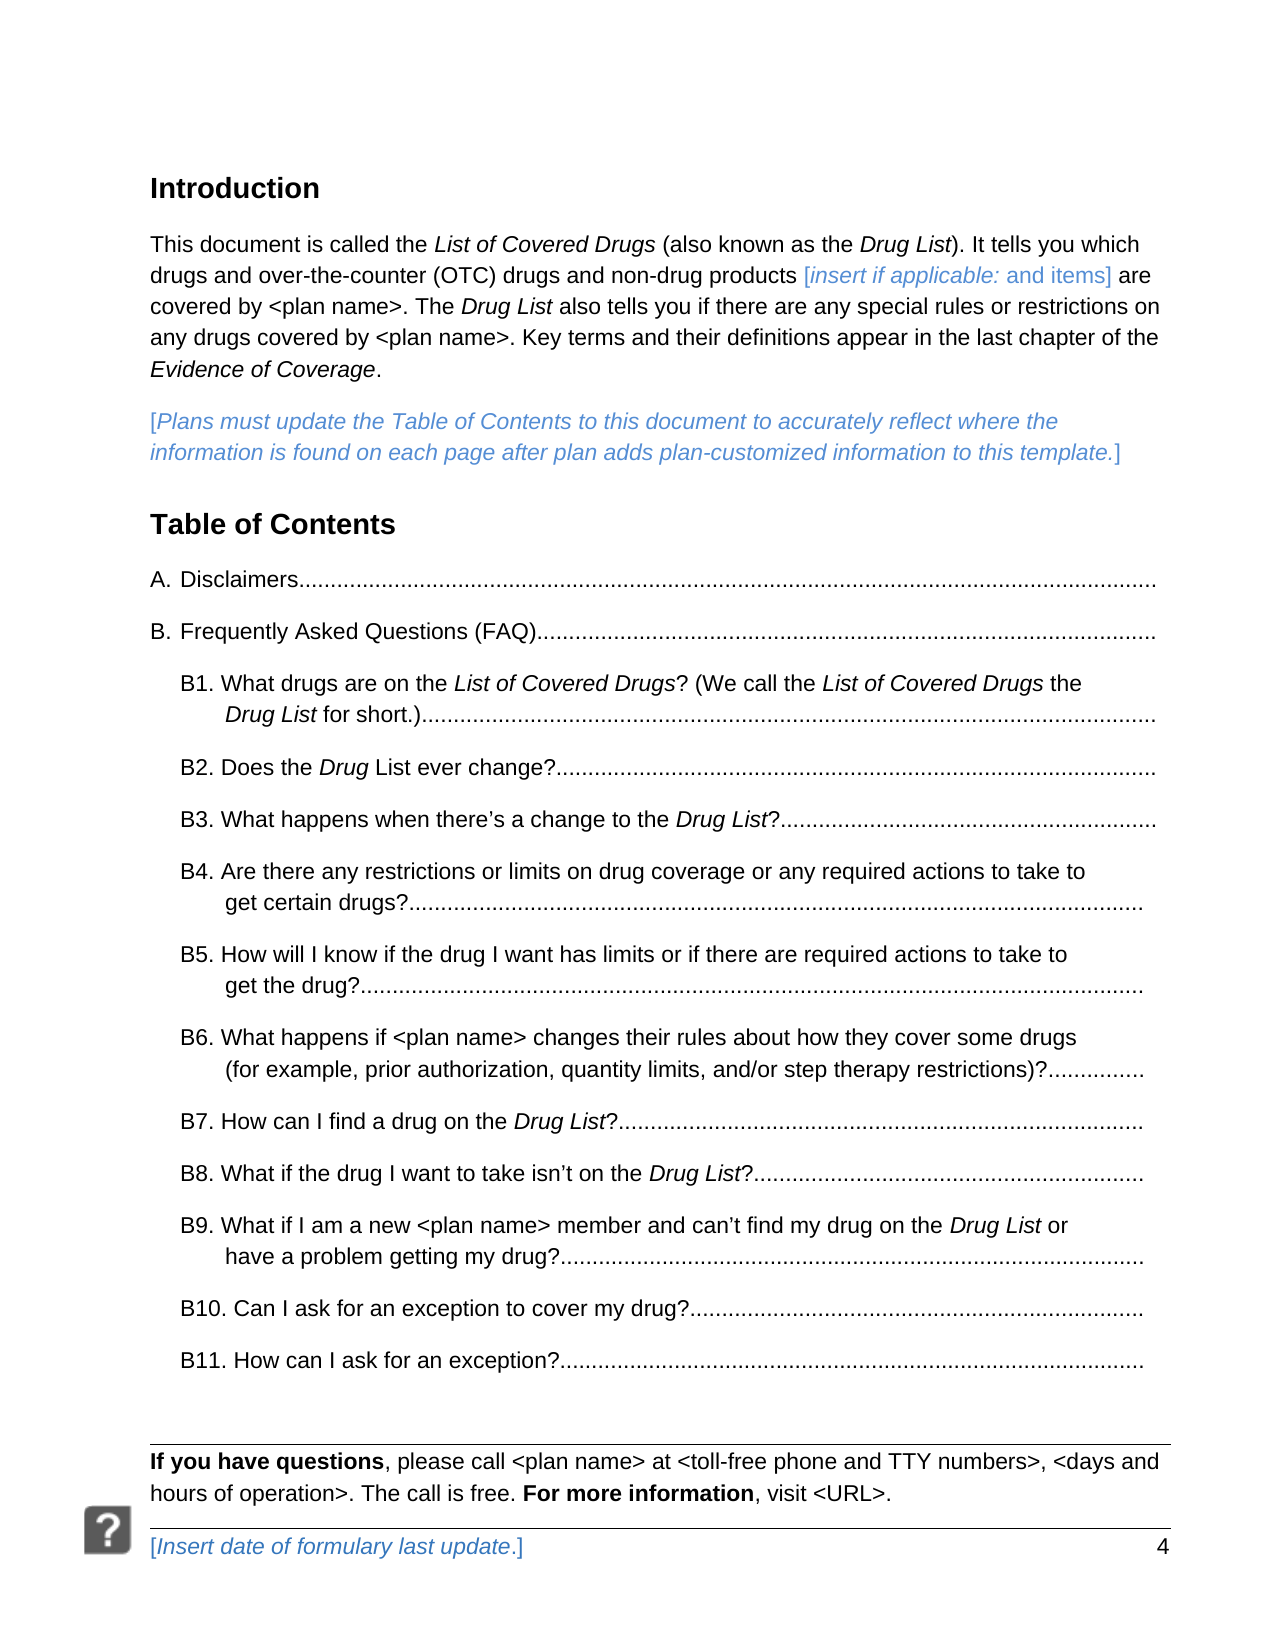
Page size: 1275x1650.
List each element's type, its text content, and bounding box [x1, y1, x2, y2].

text This document is called the List of Covered Drugs (also known as the Drug List). It tells you which drugs and over-the-counter (OTC) drugs and non-drug products [insert if applicable: and items] are covered by <plan name>. The Drug List also tells you if there are any special rules or restrictions on any drugs covered by <plan name>. Key terms and their definitions appear in the last chapter of the Evidence of Coverage. [150, 227, 1171, 383]
picture [84, 1505, 133, 1556]
text [Plans must update the Table of Contents to this document to accurately reflect where the information is found on each page after plan adds plan-customized information to this template.] [150, 404, 1171, 467]
text Introduction [150, 169, 1171, 206]
